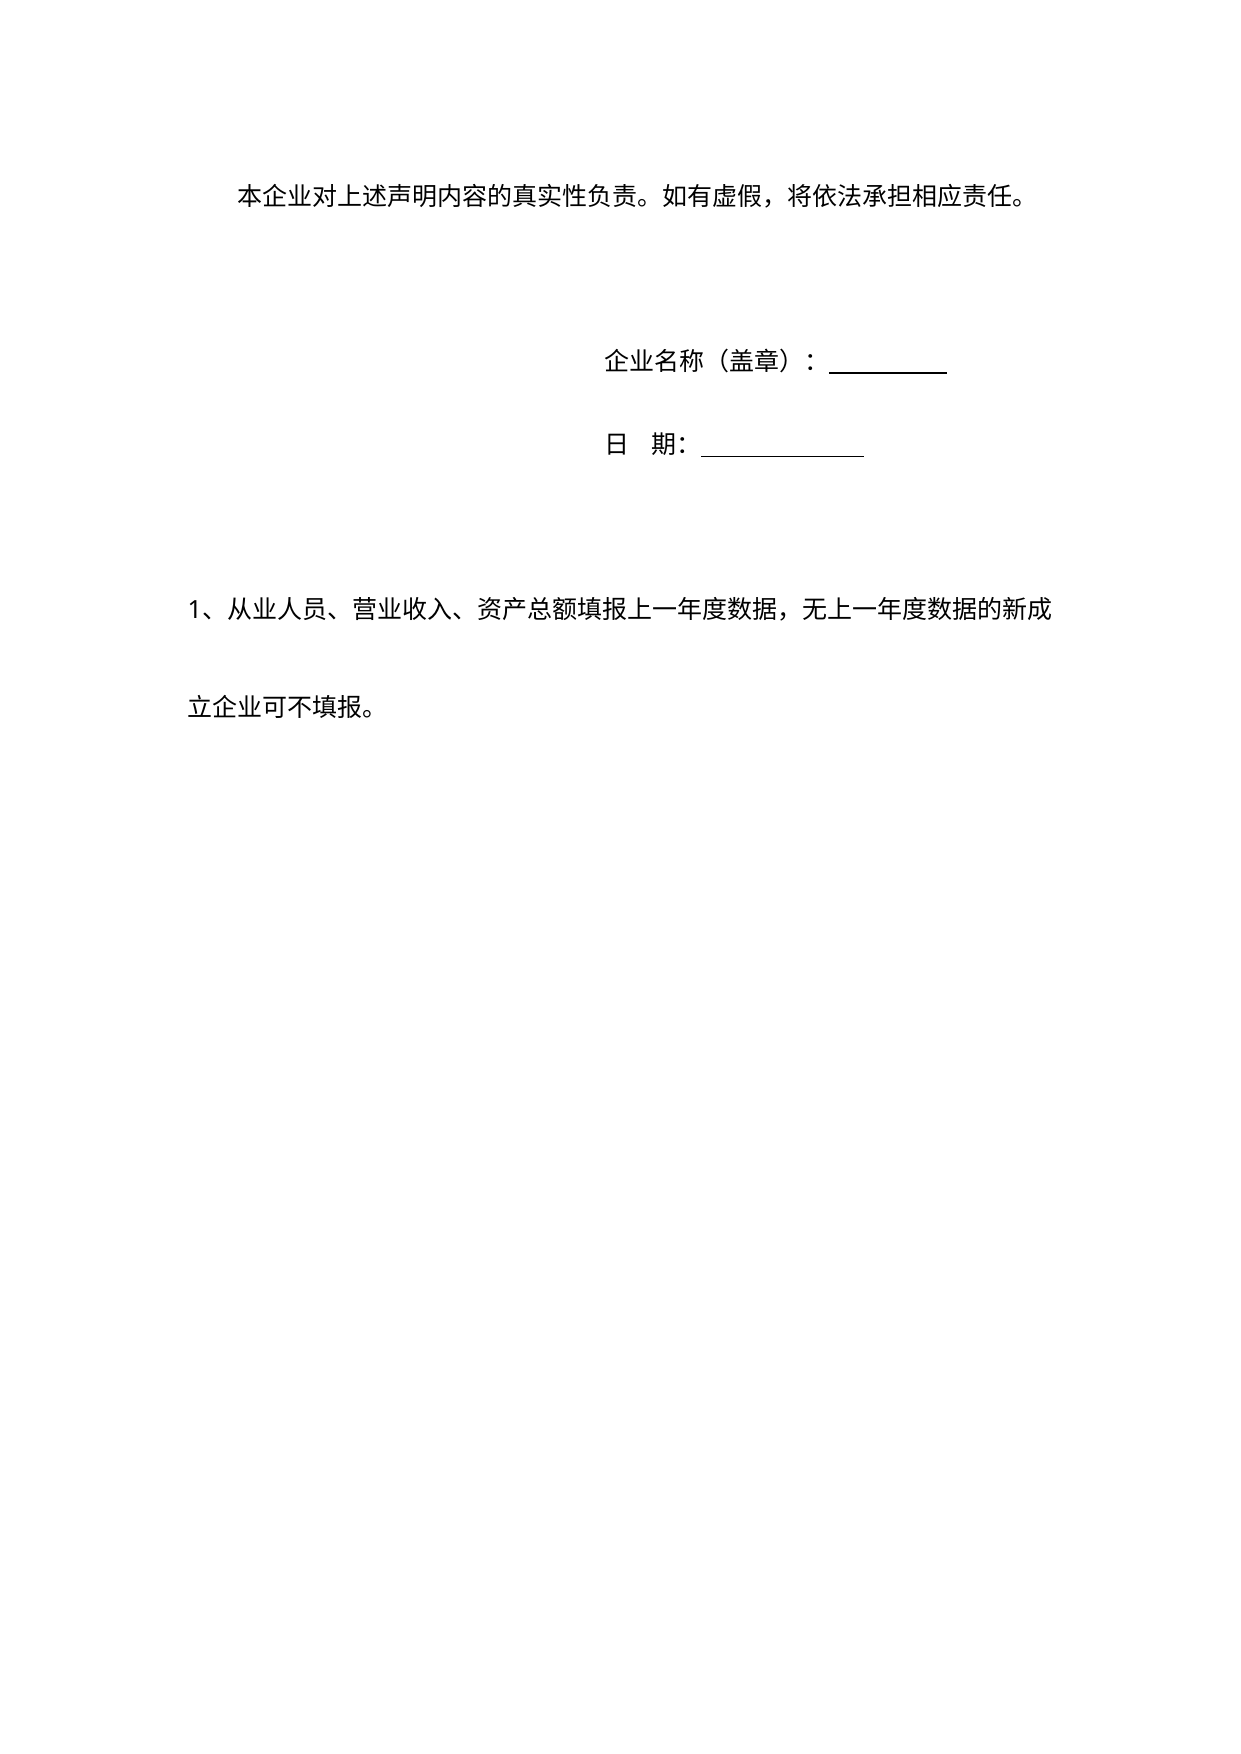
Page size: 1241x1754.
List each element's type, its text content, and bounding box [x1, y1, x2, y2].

text 企业名称（盖章）： [187, 327, 1053, 392]
text 1、从业人员、营业收入、资产总额填报上一年度数据，无上一年度数据的新成立企业可不填报。 [187, 575, 1053, 738]
text 日 期： [187, 410, 1053, 475]
text 本企业对上述声明内容的真实性负责。如有虚假，将依法承担相应责任。 [187, 162, 1053, 227]
